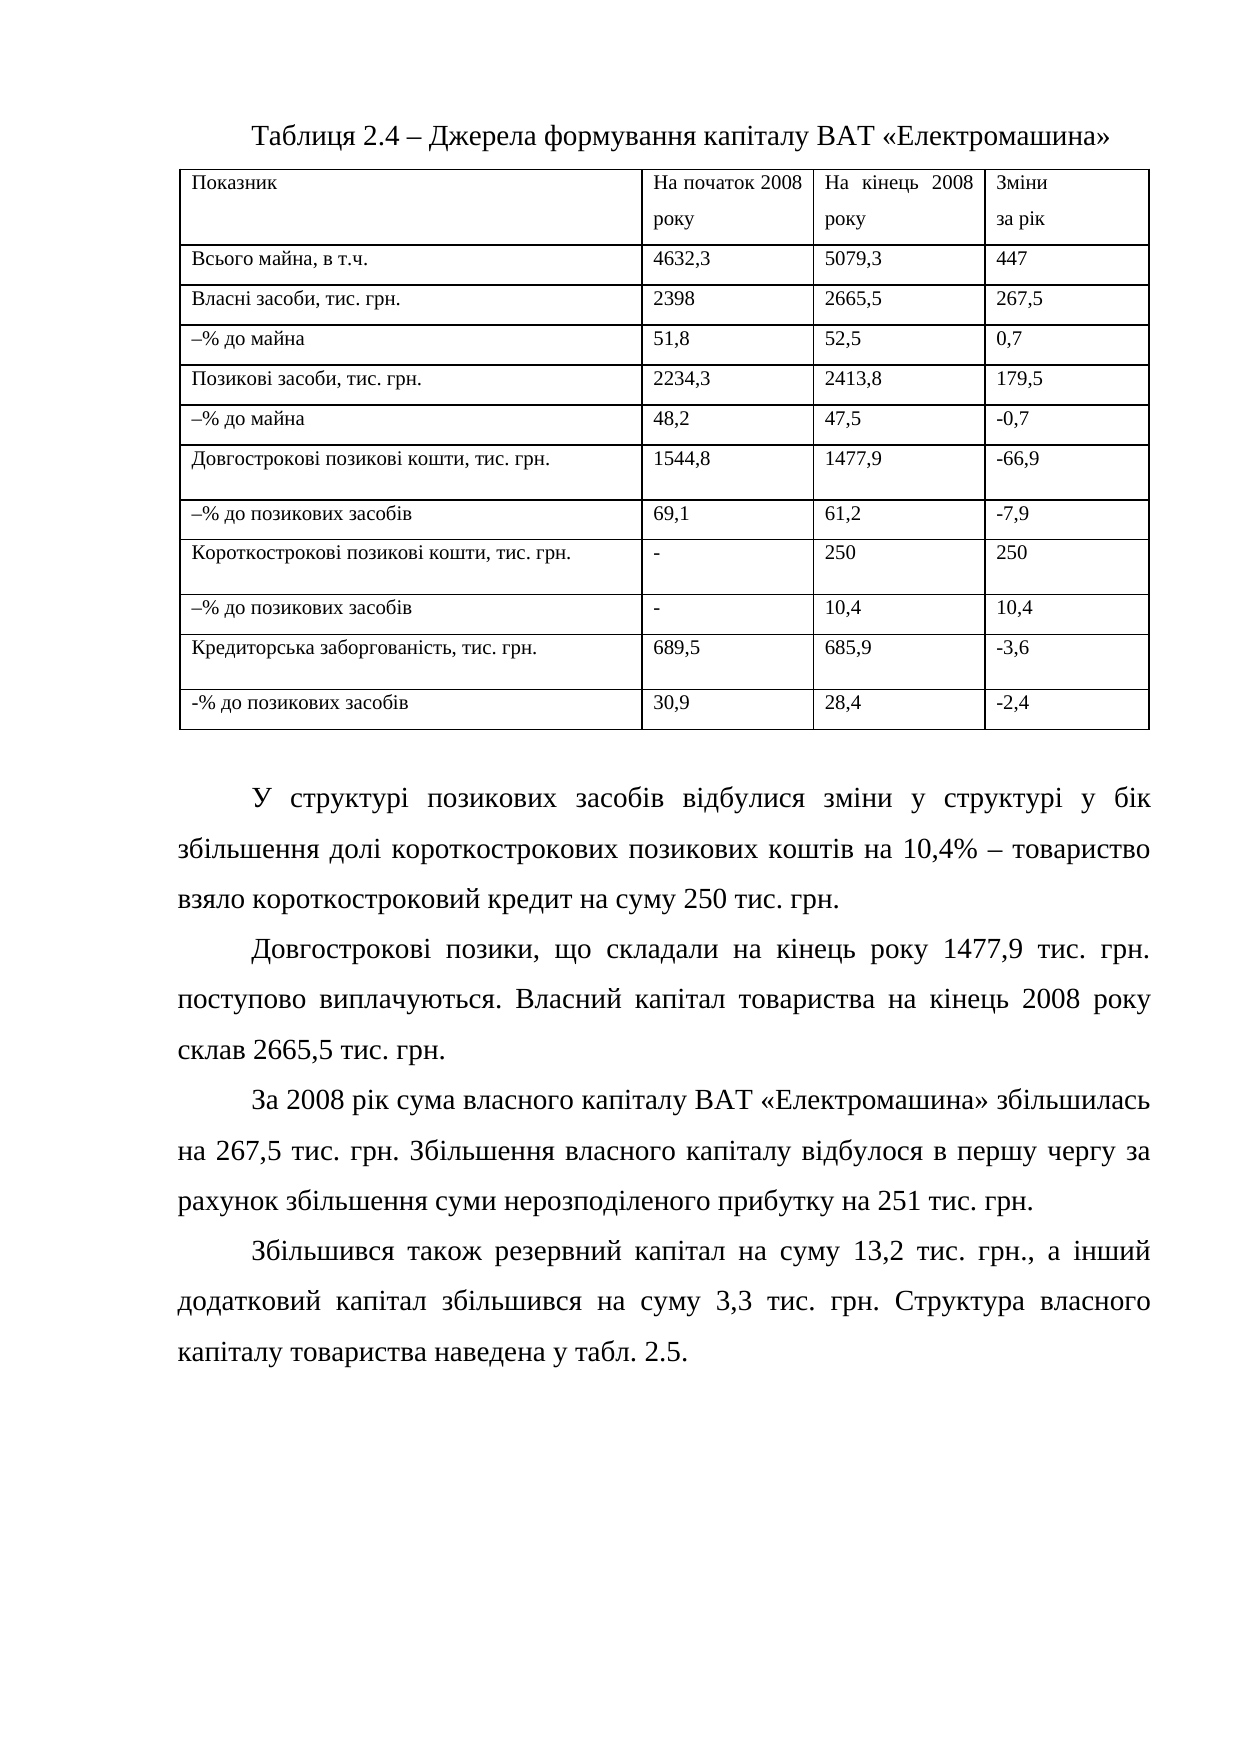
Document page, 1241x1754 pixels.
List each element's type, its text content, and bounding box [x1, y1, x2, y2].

table_cell -0,7 [986, 406, 1148, 444]
table_header На кінець 2008 року [814, 170, 984, 244]
table_cell 250 [814, 540, 984, 594]
table_cell Всього майна, в т.ч. [181, 246, 641, 284]
text Таблиця 2.4 – Джерела формування капіталу ВАТ «Електромашина» [177, 118, 1152, 152]
table_cell 52,5 [814, 326, 984, 364]
table_cell Довгострокові позикові кошти, тис. грн. [181, 446, 641, 499]
table_cell 10,4 [814, 595, 984, 634]
table_cell –% до майна [181, 406, 641, 444]
table_cell 179,5 [986, 366, 1148, 404]
table_cell 689,5 [643, 635, 813, 689]
table_header Показник [181, 170, 641, 244]
table_cell –% до позикових засобів [181, 595, 641, 634]
table_cell 2665,5 [814, 286, 984, 324]
table_cell 1544,8 [643, 446, 813, 499]
table_cell Короткострокові позикові кошти, тис. грн. [181, 540, 641, 594]
table_header Зміни за рік [986, 170, 1148, 244]
table_cell 685,9 [814, 635, 984, 689]
table_cell -7,9 [986, 501, 1148, 539]
table_cell Власні засоби, тис. грн. [181, 286, 641, 324]
table_cell 47,5 [814, 406, 984, 444]
table_cell 61,2 [814, 501, 984, 539]
table_cell Позикові засоби, тис. грн. [181, 366, 641, 404]
table_cell 69,1 [643, 501, 813, 539]
table_cell 4632,3 [643, 246, 813, 284]
table_cell 30,9 [643, 690, 813, 728]
table_cell 28,4 [814, 690, 984, 728]
table_cell -2,4 [986, 690, 1148, 728]
table_cell 250 [986, 540, 1148, 594]
table_cell 447 [986, 246, 1148, 284]
table_cell 51,8 [643, 326, 813, 364]
table_header На початок 2008 року [643, 170, 813, 244]
table_cell –% до майна [181, 326, 641, 364]
table_cell 2398 [643, 286, 813, 324]
table_cell 267,5 [986, 286, 1148, 324]
table_cell 2413,8 [814, 366, 984, 404]
table_cell -% до позикових засобів [181, 690, 641, 728]
table_cell 0,7 [986, 326, 1148, 364]
table_cell 5079,3 [814, 246, 984, 284]
text Довгострокові позики, що складали на кінець року 1477,9 тис. грн. поступово виплачуються. Власний капітал товариства на кінець 2008 року склав 2665,5 тис. грн. [177, 931, 1152, 1066]
table_cell Кредиторська заборгованість, тис. грн. [181, 635, 641, 689]
text За 2008 рік сума власного капіталу ВАТ «Електромашина» збільшилась на 267,5 тис. грн. Збільшення власного капіталу відбулося в першу чергу за рахунок збільшення суми нерозподіленого прибутку на 251 тис. грн. [177, 1082, 1152, 1216]
table_cell 2234,3 [643, 366, 813, 404]
text Збільшився також резервний капітал на суму 13,2 тис. грн., а інший додатковий капітал збільшився на суму 3,3 тис. грн. Структура власного капіталу товариства наведена у табл. 2.5. [177, 1233, 1152, 1367]
table_cell 10,4 [986, 595, 1148, 634]
table_cell -3,6 [986, 635, 1148, 689]
text У структурі позикових засобів відбулися зміни у структурі у бік збільшення долі короткострокових позикових коштів на 10,4% – товариство взяло короткостроковий кредит на суму 250 тис. грн. [177, 780, 1152, 914]
table_cell –% до позикових засобів [181, 501, 641, 539]
table_cell - [643, 540, 813, 594]
table_cell - [643, 595, 813, 634]
table_cell 48,2 [643, 406, 813, 444]
table_cell 1477,9 [814, 446, 984, 499]
table_cell -66,9 [986, 446, 1148, 499]
